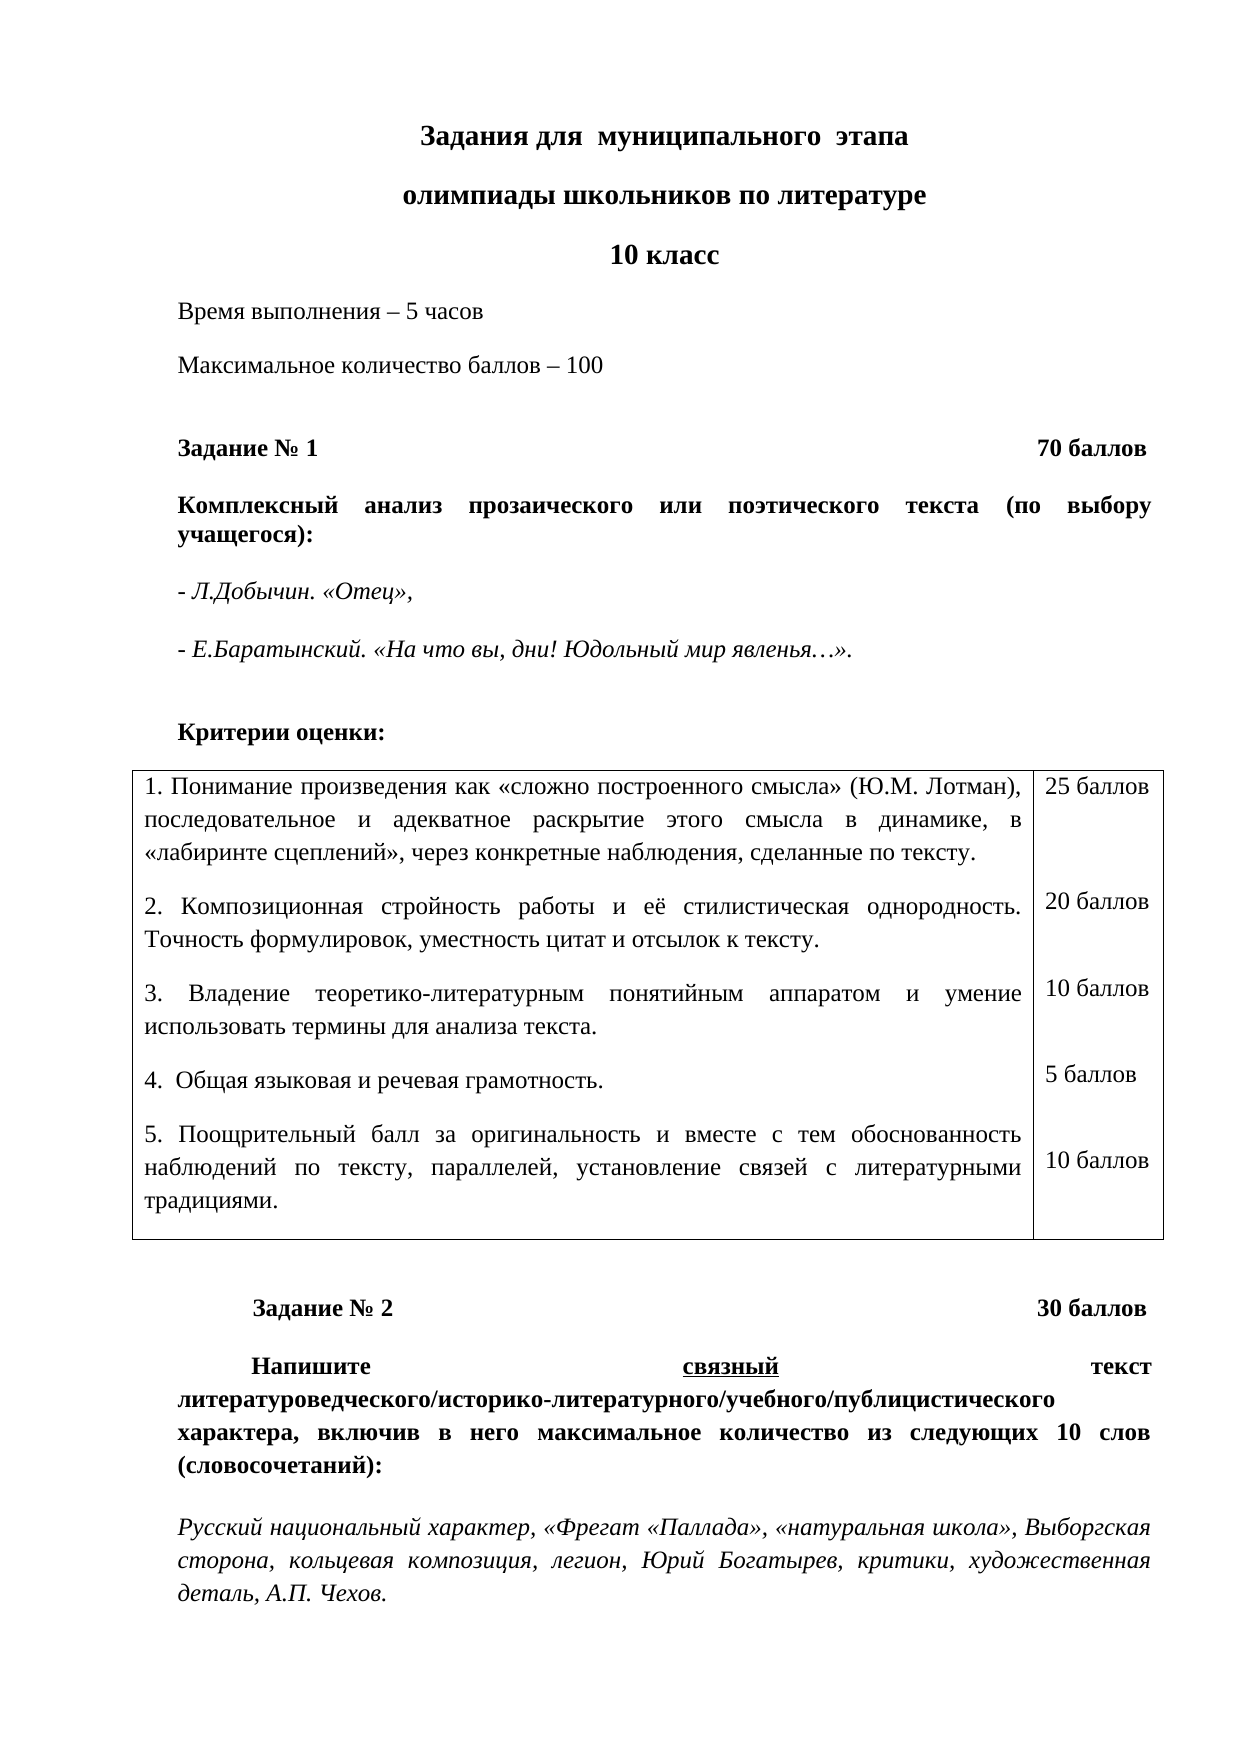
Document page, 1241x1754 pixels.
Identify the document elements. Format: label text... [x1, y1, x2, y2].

list Задание № 2 30 баллов [252, 1293, 1152, 1322]
text 10 класс [177, 237, 1152, 270]
text - Е.Баратынский. «На что вы, дни! Юдольный мир явленья…». [177, 634, 1152, 663]
text Задания для муниципального этапа [177, 118, 1152, 152]
text Время выполнения – 5 часов [177, 296, 1152, 325]
text Критерии оценки: [177, 717, 1152, 745]
table_header 1. Понимание произведения как «сложно построенного смысла» (Ю.М. Лотман), последовательное и адекватное раскрытие этого смысла в динамике, в «лабиринте сцеплений», через конкретные наблюдения, сделанные по тексту. 2. Композиционная стройность работы и её стилистическая однородность. Точность формулировок, уместность цитат и отсылок к тексту. 3. Владение теоретико-литературным понятийным аппаратом и умение использовать термины для анализа текста. 4. Общая языковая и речевая грамотность. 5. Поощрительный балл за оригинальность и вместе с тем обоснованность наблюдений по тексту, параллелей, установление связей с литературными традициями. [133, 771, 1033, 1238]
text Русский национальный характер, «Фрегат «Паллада», «натуральная школа», Выборгская сторона, кольцевая композиция, легион, Юрий Богатырев, критики, художественная деталь, А.П. Чехов. [177, 1512, 1152, 1606]
list Напишите связный текст литературоведческого/историко-литературного/учебного/публицистического характера, включив в него максимальное количество из следующих 10 слов (словосочетаний): [177, 1351, 1152, 1479]
text Максимальное количество баллов – 100 [177, 350, 1152, 379]
text - Л.Добычин. «Отец», [177, 576, 1152, 605]
table_header 25 баллов 20 баллов 10 баллов 5 баллов 10 баллов [1034, 771, 1163, 1238]
text олимпиады школьников по литературе [177, 177, 1152, 211]
text Комплексный анализ прозаического или поэтического текста (по выбору учащегося): [177, 490, 1152, 548]
list Задание № 1 70 баллов [177, 433, 1152, 461]
